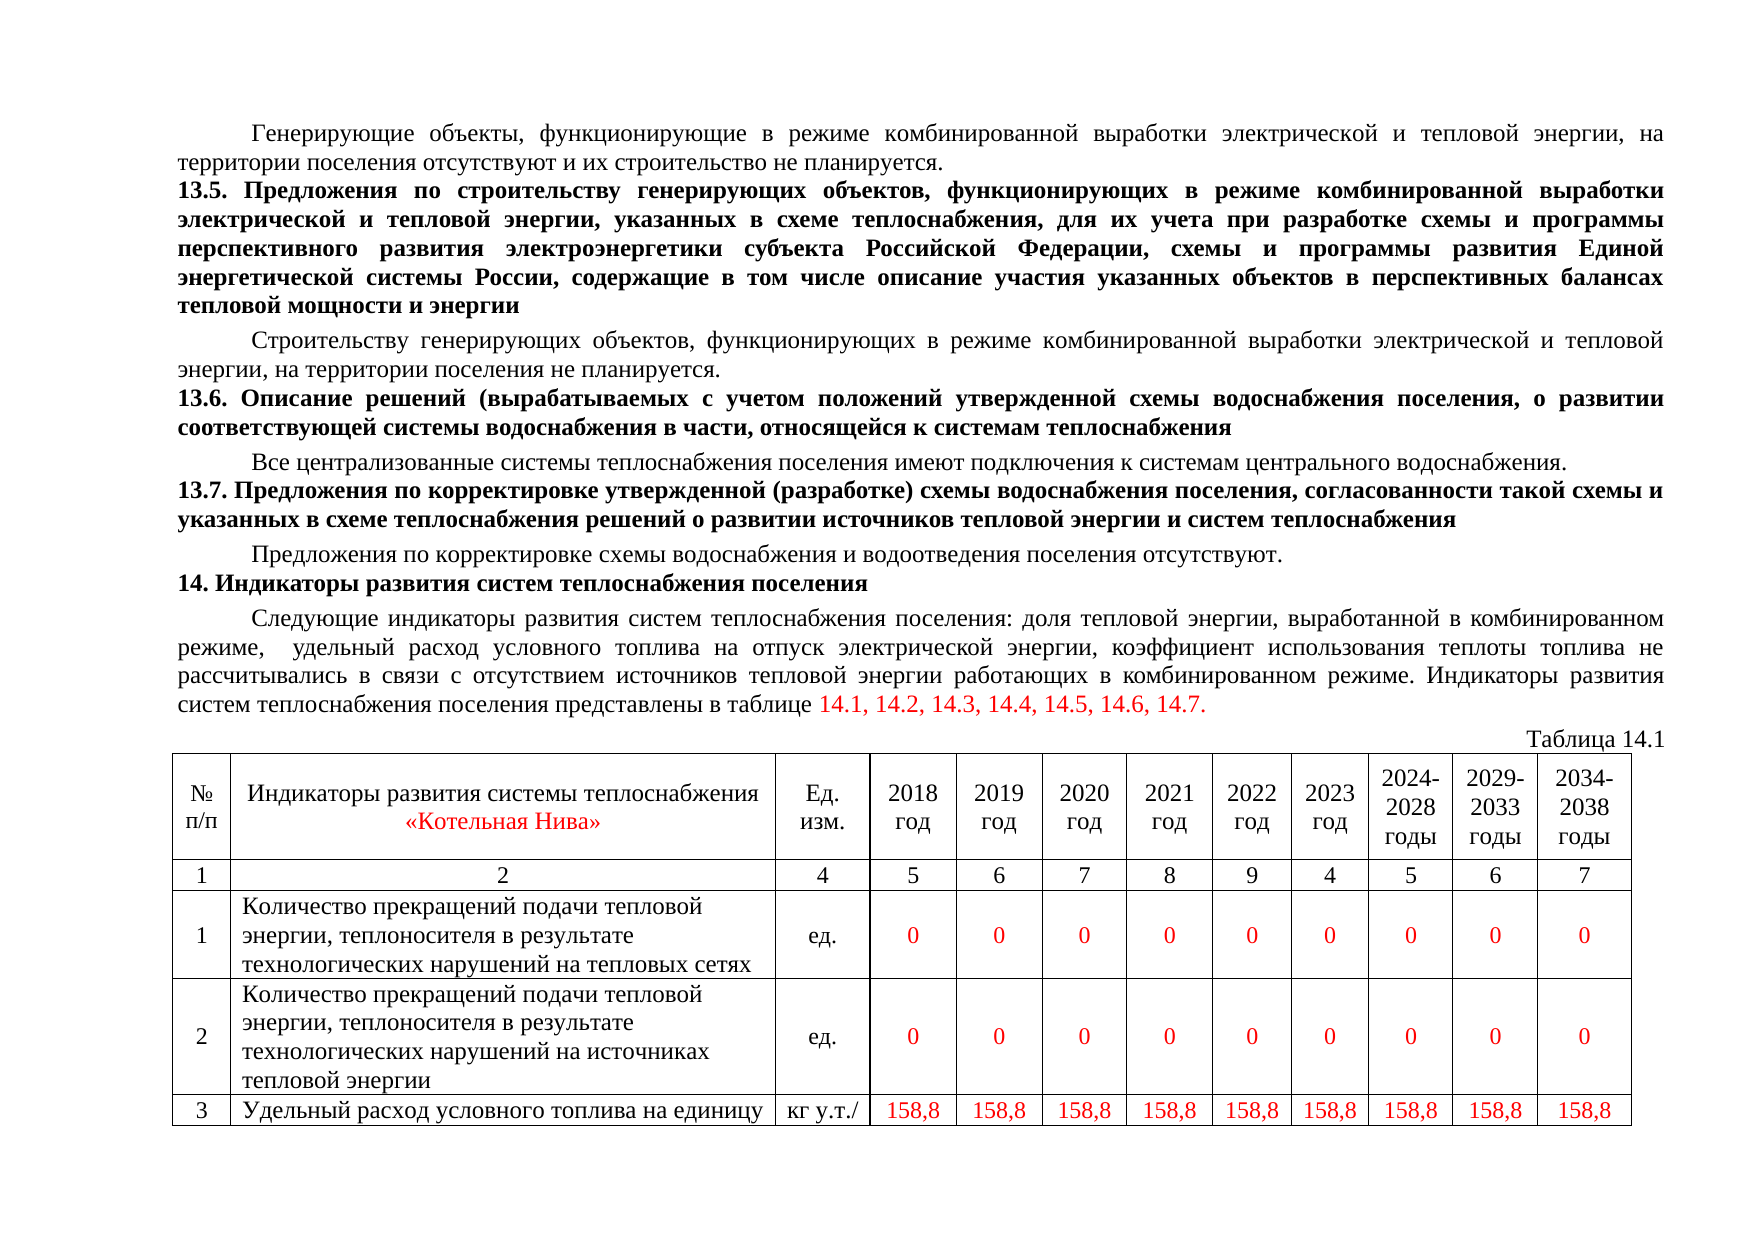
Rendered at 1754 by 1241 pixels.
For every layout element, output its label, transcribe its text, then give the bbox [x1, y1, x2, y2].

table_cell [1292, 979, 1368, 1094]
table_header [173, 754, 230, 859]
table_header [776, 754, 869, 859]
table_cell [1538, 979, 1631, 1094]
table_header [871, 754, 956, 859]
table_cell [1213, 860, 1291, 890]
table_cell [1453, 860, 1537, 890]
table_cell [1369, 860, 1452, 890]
text Генерирующие объекты, функционирующие в режиме комбинированной выработки электрической и тепловой энергии, на территории поселения отсутствуют и их строительство не планируется. [177, 118, 1665, 176]
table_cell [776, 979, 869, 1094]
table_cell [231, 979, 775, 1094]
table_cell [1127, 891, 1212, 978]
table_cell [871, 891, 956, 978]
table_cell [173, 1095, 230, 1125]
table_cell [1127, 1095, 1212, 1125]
text Строительству генерирующих объектов, функционирующих в режиме комбинированной выработки электрической и тепловой энергии, на территории поселения не планируется. [177, 326, 1665, 383]
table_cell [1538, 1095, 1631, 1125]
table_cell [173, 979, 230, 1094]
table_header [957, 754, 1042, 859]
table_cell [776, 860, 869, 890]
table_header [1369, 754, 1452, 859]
text Таблица 14.1 [177, 724, 1665, 753]
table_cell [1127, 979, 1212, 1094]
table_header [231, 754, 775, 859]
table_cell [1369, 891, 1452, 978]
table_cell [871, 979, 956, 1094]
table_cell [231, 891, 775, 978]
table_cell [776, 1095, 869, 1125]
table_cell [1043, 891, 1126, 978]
subtitle 13.5. Предложения по строительству генерирующих объектов, функционирующих в режиме комбинированной выработки электрической и тепловой энергии, указанных в схеме теплоснабжения, для их учета при разработке схемы и программы перспективного развития электроэнергетики субъекта Российской Федерации, схемы и программы развития Единой энергетической системы России, содержащие в том числе описание участия указанных объектов в перспективных балансах тепловой мощности и энергии [177, 176, 1665, 319]
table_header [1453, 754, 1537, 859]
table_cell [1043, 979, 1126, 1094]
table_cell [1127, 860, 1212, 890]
subtitle 13.6. Описание решений (вырабатываемых с учетом положений утвержденной схемы водоснабжения поселения, о развитии соответствующей системы водоснабжения в части, относящейся к системам теплоснабжения [177, 383, 1665, 441]
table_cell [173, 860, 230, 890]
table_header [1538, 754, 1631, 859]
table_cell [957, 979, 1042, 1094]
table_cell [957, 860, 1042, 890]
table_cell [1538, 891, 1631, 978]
text Предложения по корректировке схемы водоснабжения и водоотведения поселения отсутствуют. [177, 539, 1665, 568]
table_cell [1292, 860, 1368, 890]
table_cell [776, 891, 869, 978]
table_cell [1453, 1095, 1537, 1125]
subtitle Следующие индикаторы развития систем теплоснабжения поселения: доля тепловой энергии, выработанной в комбинированном режиме, удельный расход условного топлива на отпуск электрической энергии, коэффициент использования теплоты топлива не рассчитывались в связи с отсутствием источников тепловой энергии работающих в комбинированном режиме. Индикаторы развития систем теплоснабжения поселения представлены в таблице 14.1, 14.2, 14.3, 14.4, 14.5, 14.6, 14.7. [177, 603, 1665, 718]
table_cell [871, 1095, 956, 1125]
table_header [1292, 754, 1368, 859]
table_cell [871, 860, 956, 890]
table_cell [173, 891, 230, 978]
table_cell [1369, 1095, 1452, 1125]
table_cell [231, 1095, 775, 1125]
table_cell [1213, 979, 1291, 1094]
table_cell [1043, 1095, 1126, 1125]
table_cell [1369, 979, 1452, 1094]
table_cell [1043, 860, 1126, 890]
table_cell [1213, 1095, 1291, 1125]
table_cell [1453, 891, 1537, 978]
subtitle 13.7. Предложения по корректировке утвержденной (разработке) схемы водоснабжения поселения, согласованности такой схемы и указанных в схеме теплоснабжения решений о развитии источников тепловой энергии и систем теплоснабжения [177, 476, 1665, 533]
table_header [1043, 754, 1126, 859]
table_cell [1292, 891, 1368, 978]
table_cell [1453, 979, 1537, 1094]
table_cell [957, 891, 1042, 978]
subtitle 14. Индикаторы развития систем теплоснабжения поселения [177, 568, 1665, 597]
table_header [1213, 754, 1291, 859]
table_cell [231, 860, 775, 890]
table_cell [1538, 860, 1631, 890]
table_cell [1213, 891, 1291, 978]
text Все централизованные системы теплоснабжения поселения имеют подключения к системам центрального водоснабжения. [177, 447, 1665, 476]
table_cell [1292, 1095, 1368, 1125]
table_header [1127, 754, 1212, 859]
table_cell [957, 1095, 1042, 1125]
